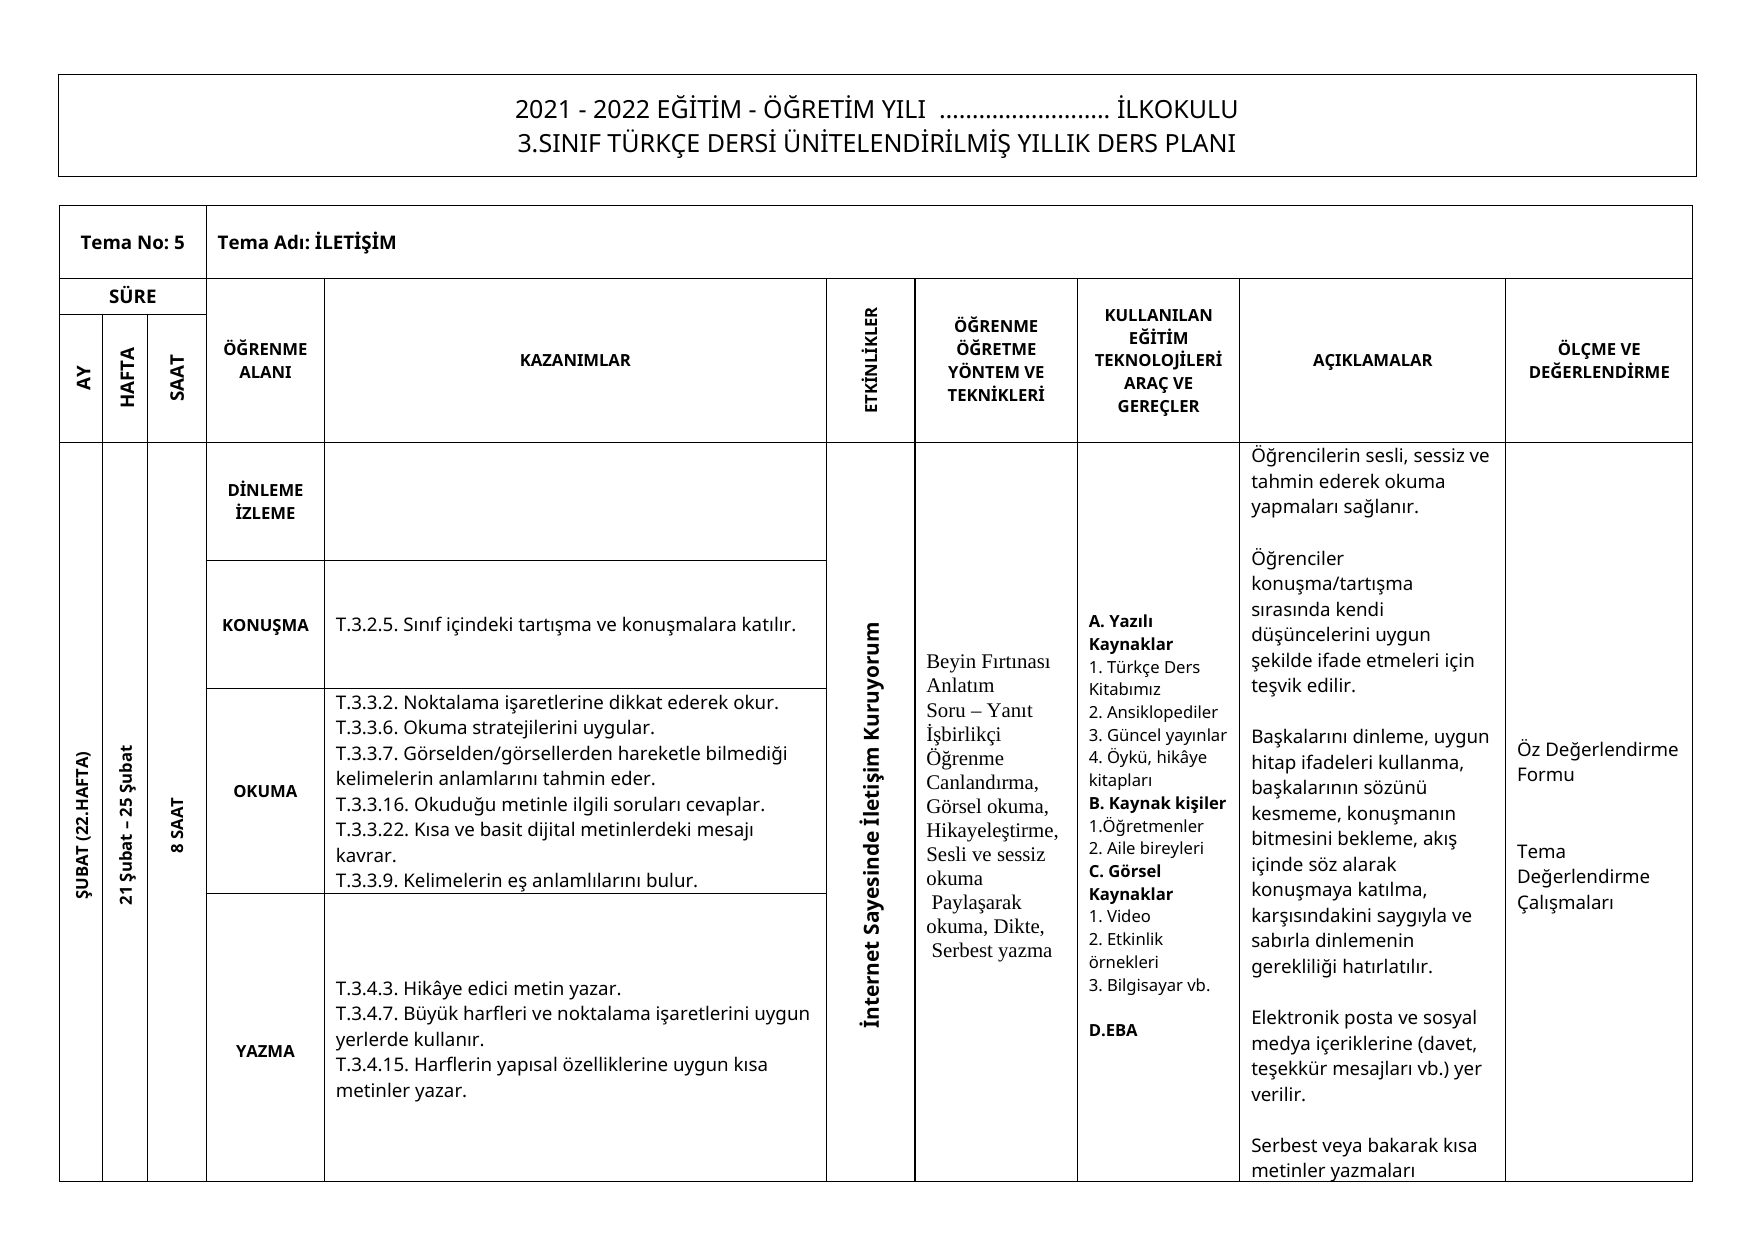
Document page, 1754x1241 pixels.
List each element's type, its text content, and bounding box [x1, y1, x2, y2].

table_cell SAAT [148, 315, 206, 442]
table_cell İnternet Sayesinde İletişim Kuruyorum [827, 443, 914, 1181]
table_cell DİNLEME İZLEME [207, 443, 324, 560]
table_cell Öz Değerlendirme Formu Tema Değerlendirme Çalışmaları [1506, 443, 1692, 1181]
table_cell T.3.3.2. Noktalama işaretlerine dikkat ederek okur. T.3.3.6. Okuma stratejilerini uygular. T.3.3.7. Görselden/görsellerden hareketle bilmediği kelimelerin anlamlarını tahmin eder. T.3.3.16. Okuduğu metinle ilgili soruları cevaplar. T.3.3.22. Kısa ve basit dijital metinlerdeki mesajı kavrar. T.3.3.9. Kelimelerin eş anlamlılarını bulur. [325, 689, 826, 893]
table_cell T.3.2.5. Sınıf içindeki tartışma ve konuşmalara katılır. [325, 561, 826, 688]
table_cell HAFTA [103, 315, 147, 442]
table_cell ÖĞRENME ÖĞRETME YÖNTEM VE TEKNİKLERİ [916, 279, 1077, 442]
table_cell OKUMA [207, 689, 324, 893]
table_cell ŞUBAT (22.HAFTA) [60, 443, 102, 1181]
table_cell T.3.4.3. Hikâye edici metin yazar. T.3.4.7. Büyük harfleri ve noktalama işaretlerini uygun yerlerde kullanır. T.3.4.15. Harflerin yapısal özelliklerine uygun kısa metinler yazar. [325, 894, 826, 1181]
table_cell SÜRE [60, 279, 206, 313]
table_cell KAZANIMLAR [325, 279, 826, 442]
table_cell KONUŞMA [207, 561, 324, 688]
table_header Tema No: 5 [60, 206, 206, 278]
table_cell Beyin Fırtınası Anlatım Soru – Yanıt İşbirlikçi Öğrenme Canlandırma, Görsel okuma, Hikayeleştirme, Sesli ve sessiz okuma Paylaşarak okuma, Dikte, Serbest yazma [916, 443, 1077, 1181]
table_cell 8 SAAT [148, 443, 206, 1181]
table_cell 21 Şubat – 25 Şubat [103, 443, 147, 1181]
table_cell KULLANILAN EĞİTİM TEKNOLOJİLERİ ARAÇ VE GEREÇLER [1078, 279, 1239, 442]
table_cell ÖĞRENME ALANI [207, 279, 324, 442]
table_cell AY [60, 315, 102, 442]
table_cell ÖLÇME VE DEĞERLENDİRME [1506, 279, 1692, 442]
table_cell A. Yazılı Kaynaklar 1. Türkçe Ders Kitabımız 2. Ansiklopediler 3. Güncel yayınlar 4. Öykü, hikâye kitapları B. Kaynak kişiler 1.Öğretmenler 2. Aile bireyleri C. Görsel Kaynaklar 1. Video 2. Etkinlik örnekleri 3. Bilgisayar vb. D.EBA [1078, 443, 1239, 1181]
table_cell YAZMA [207, 894, 324, 1181]
table_cell ETKİNLİKLER [827, 279, 914, 442]
table_cell Öğrencilerin sesli, sessiz ve tahmin ederek okuma yapmaları sağlanır. Öğrenciler konuşma/tartışma sırasında kendi düşüncelerini uygun şekilde ifade etmeleri için teşvik edilir. Başkalarını dinleme, uygun hitap ifadeleri kullanma, başkalarının sözünü kesmeme, konuşmanın bitmesini bekleme, akış içinde söz alarak konuşmaya katılma, karşısındakini saygıyla ve sabırla dinlemenin gerekliliği hatırlatılır. Elektronik posta ve sosyal medya içeriklerine (davet, teşekkür mesajları vb.) yer verilir. Serbest veya bakarak kısa metinler yazmaları sağlanır. [1240, 443, 1505, 1181]
table_header Tema Adı: İLETİŞİM [207, 206, 1692, 278]
table_cell AÇIKLAMALAR [1240, 279, 1505, 442]
table_cell [325, 443, 826, 560]
